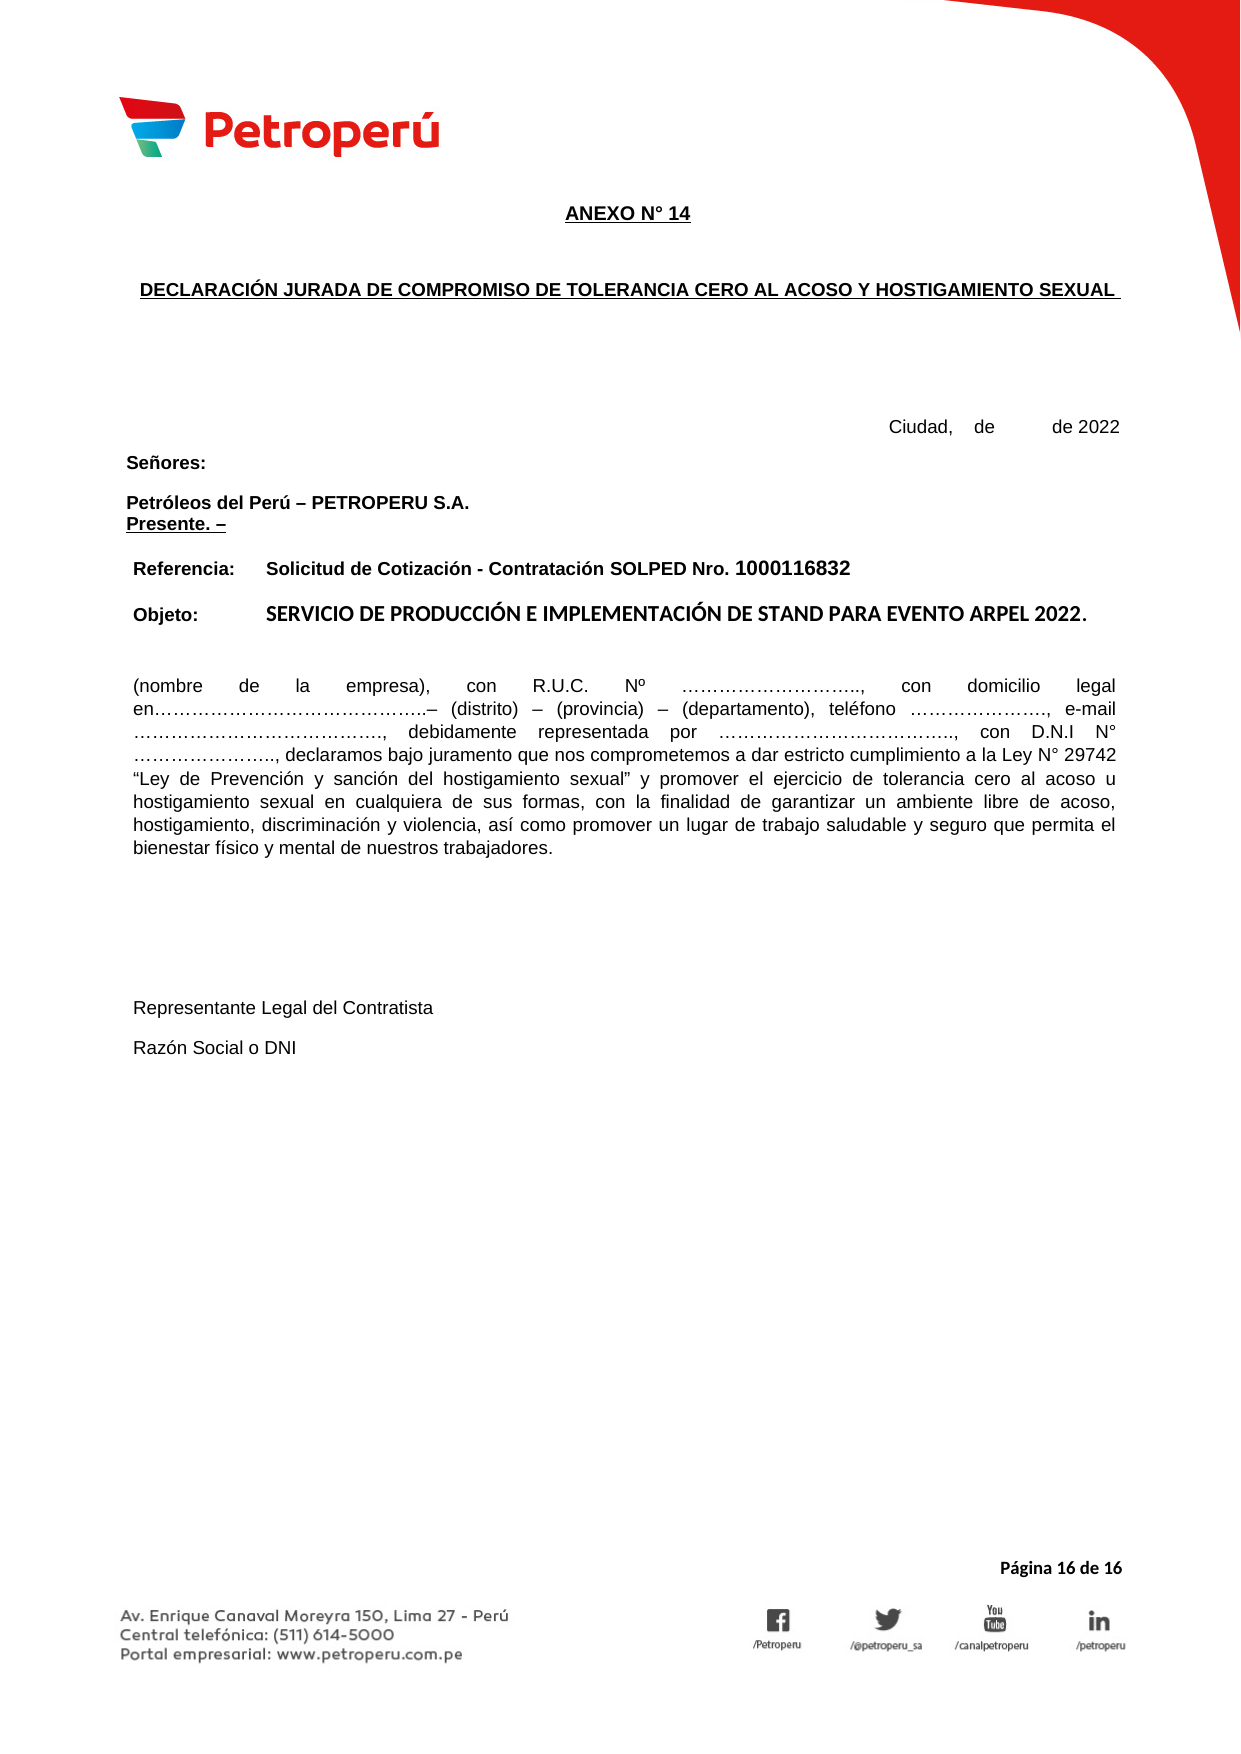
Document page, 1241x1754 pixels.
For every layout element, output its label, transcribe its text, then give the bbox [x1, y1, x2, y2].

text Representante Legal del Contratista [133, 997, 1117, 1018]
picture [1, 0, 1241, 350]
text ANEXO N° 14 [133, 202, 1122, 225]
text Petróleos del Perú – PETROPERU S.A. [126, 491, 1120, 513]
text Señores: [126, 452, 1120, 473]
picture [1, 1596, 1241, 1751]
text Ciudad, de de 2022 [724, 416, 1120, 437]
text DECLARACIÓN JURADA DE COMPROMISO DE TOLERANCIA CERO AL ACOSO Y HOSTIGAMIENTO SEXUAL [133, 279, 1122, 301]
text (nombre de la empresa), con R.U.C. Nº ……………………….., con domicilio legal en……………………………………..– (distrito) – (provincia) – (departamento), teléfono …………………., e-mail …………………………………., debidamente representada por ……………………………….., con D.N.I N° ………………….., declaramos bajo juramento que nos comprometemos a dar estricto cumplimiento a la Ley N° 29742 “Ley de Prevención y sanción del hostigamiento sexual” y promover el ejercicio de tolerancia cero al acoso u hostigamiento sexual en cualquiera de sus formas, con la finalidad de garantizar un ambiente libre de acoso, hostigamiento, discriminación y violencia, así como promover un lugar de trabajo saludable y seguro que permita el bienestar físico y mental de nuestros trabajadores. [133, 674, 1117, 859]
text Objeto: SERVICIO DE PRODUCCIÓN E IMPLEMENTACIÓN DE STAND PARA EVENTO ARPEL 2022. [133, 599, 1122, 627]
text Referencia: Solicitud de Cotización - Contratación SOLPED Nro. 1000116832 [133, 556, 1122, 580]
text Razón Social o DNI [133, 1037, 1117, 1058]
text Presente. – [126, 513, 1120, 534]
